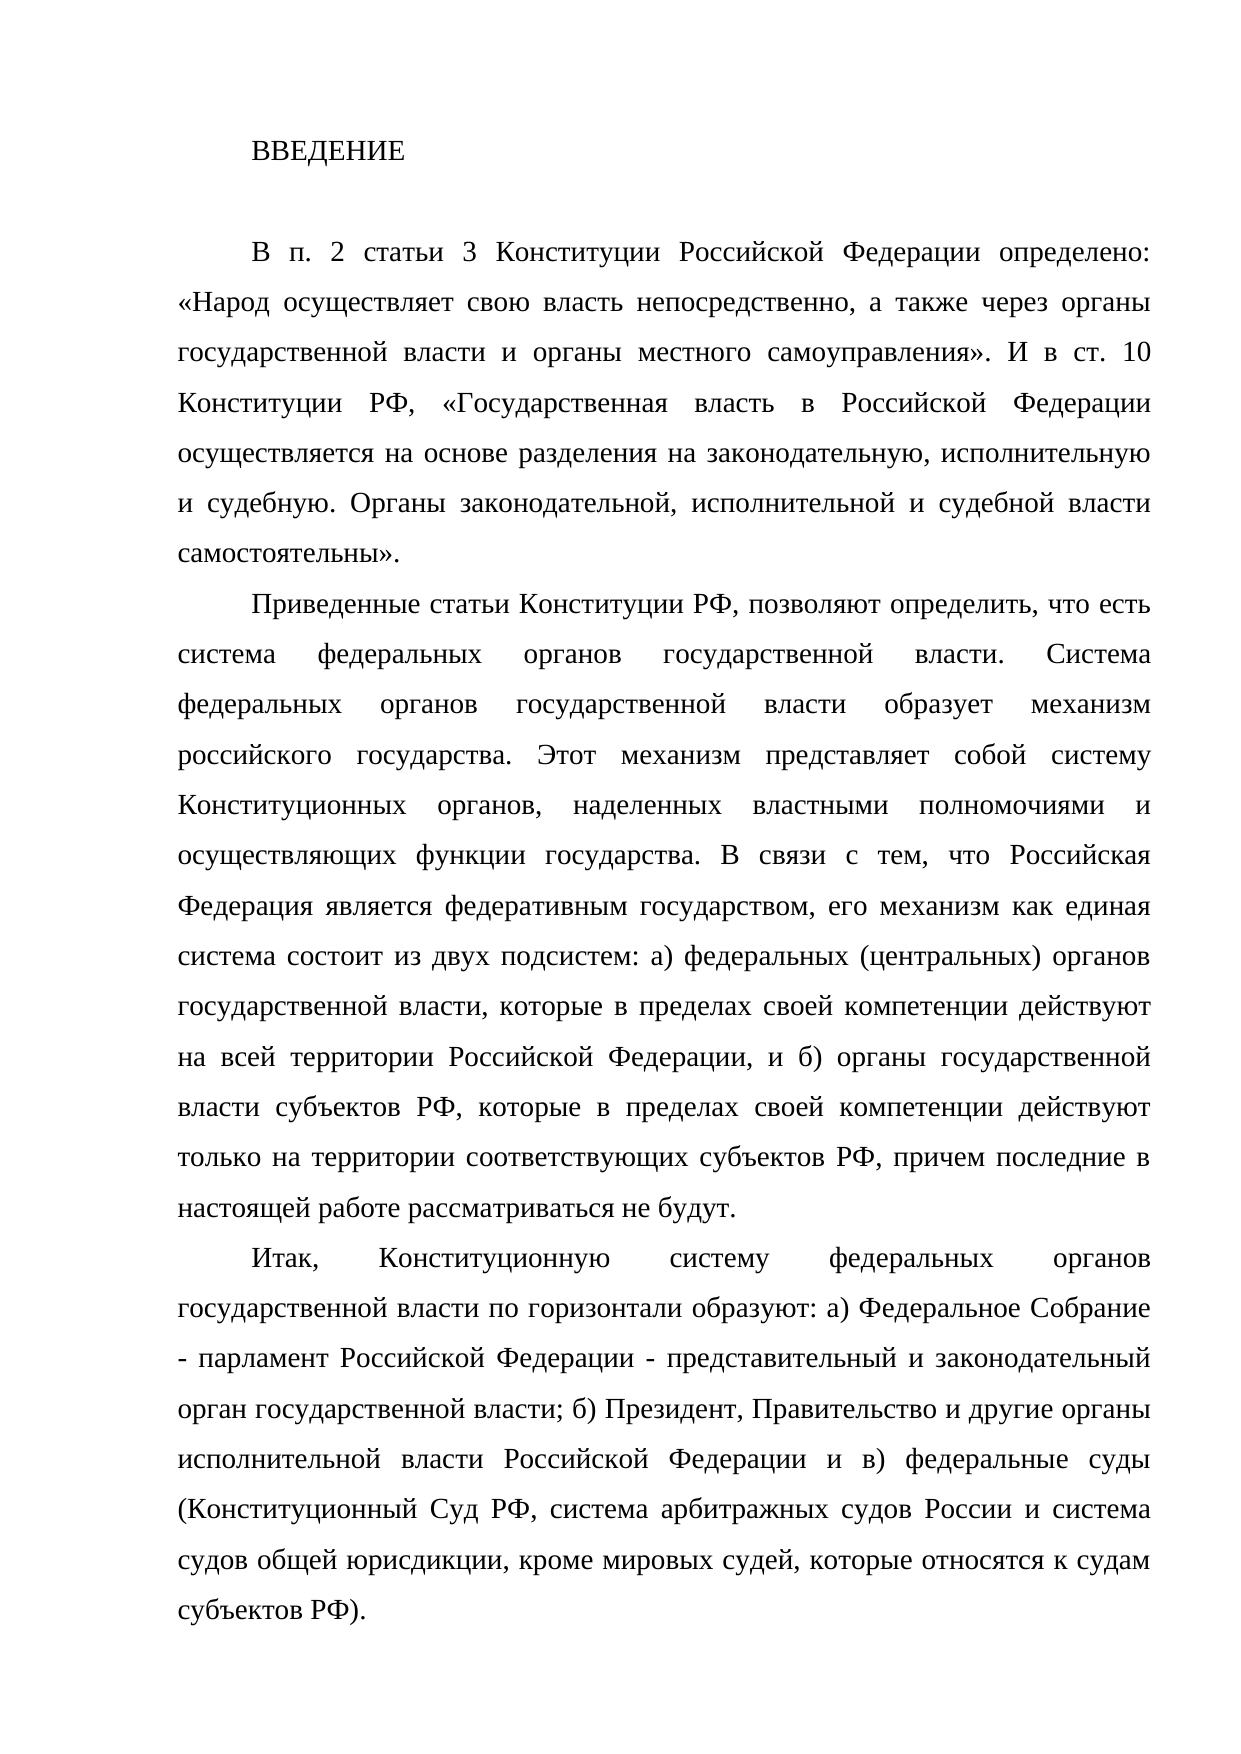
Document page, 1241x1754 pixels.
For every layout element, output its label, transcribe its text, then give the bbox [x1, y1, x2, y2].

text Итак, Конституционную систему федеральных органов государственной власти по горизонтали образуют: а) Федеральное Собрание - парламент Российской Федерации - представительный и законодательный орган государственной власти; б) Президент, Правительство и другие органы исполнительной власти Российской Федерации и в) федеральные суды (Конституционный Суд РФ, система арбитражных судов России и система судов общей юрисдикции, кроме мировых судей, которые относятся к судам субъектов РФ). [177, 1240, 1152, 1626]
text ВВЕДЕНИЕ [177, 133, 1152, 167]
text В п. 2 статьи 3 Конституции Российской Федерации определено: «Народ осуществляет свою власть непосредственно, а также через органы государственной власти и органы местного самоуправления». И в ст. 10 Конституции РФ, «Государственная власть в Российской Федерации осуществляется на основе разделения на законодательную, исполнительную и судебную. Органы законодательной, исполнительной и судебной власти самостоятельны». [177, 234, 1152, 569]
text Приведенные статьи Конституции РФ, позволяют определить, что есть система федеральных органов государственной власти. Система федеральных органов государственной власти образует механизм российского государства. Этот механизм представляет собой систему Конституционных органов, наделенных властными полномочиями и осуществляющих функции государства. В связи с тем, что Российская Федерация является федеративным государством, его механизм как единая система состоит из двух подсистем: а) федеральных (центральных) органов государственной власти, которые в пределах своей компетенции действуют на всей территории Российской Федерации, и б) органы государственной власти субъектов РФ, которые в пределах своей компетенции действуют только на территории соответствующих субъектов РФ, причем последние в настоящей работе рассматриваться не будут. [177, 586, 1152, 1223]
